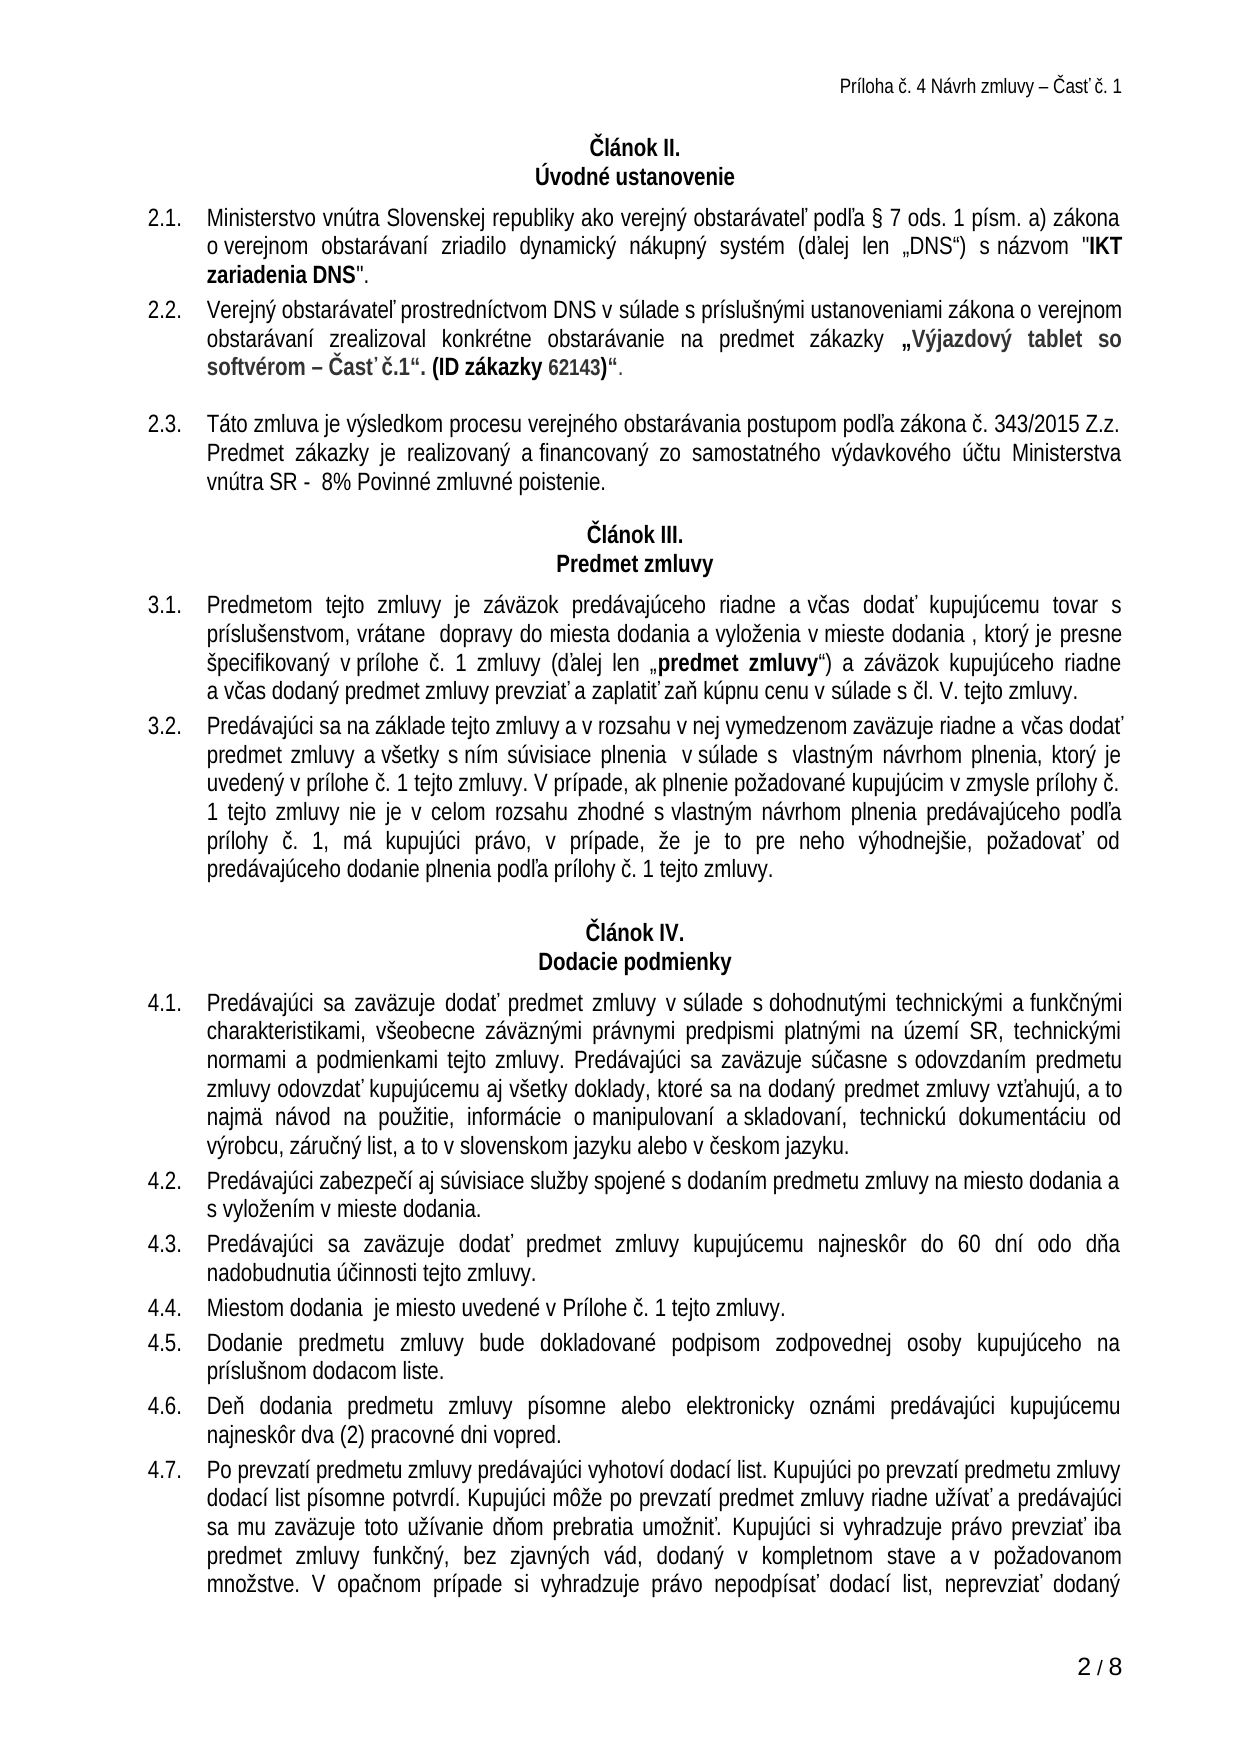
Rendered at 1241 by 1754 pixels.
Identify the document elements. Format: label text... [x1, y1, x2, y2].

text Dodacie podmienky [148, 946, 1122, 975]
list Verejný obstarávateľ prostredníctvom DNS v súlade s príslušnými ustanoveniami zákona o verejnom obstarávaní zrealizoval konkrétne obstarávanie na predmet zákazky „Výjazdový tablet so softvérom – Časť č.1“. (ID zákazky 62143)“. [148, 295, 1122, 381]
list Ministerstvo vnútra Slovenskej republiky ako verejný obstarávateľ podľa § 7 ods. 1 písm. a) zákona o verejnom obstarávaní zriadilo dynamický nákupný systém (ďalej len „DNS“) s názvom "IKT zariadenia DNS". [148, 203, 1122, 289]
list Predávajúci zabezpečí aj súvisiace služby spojené s dodaním predmetu zmluvy na miesto dodania a s vyložením v mieste dodania. [148, 1166, 1122, 1223]
text Článok II. [148, 133, 1122, 162]
text Článok IV. [148, 918, 1122, 946]
text Článok III. [148, 520, 1122, 549]
list Deň dodania predmetu zmluvy písomne alebo elektronicky oznámi predávajúci kupujúcemu najneskôr dva (2) pracovné dni vopred. [148, 1391, 1122, 1448]
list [148, 1455, 1122, 1598]
list Miestom dodania je miesto uvedené v Prílohe č. 1 tejto zmluvy. [148, 1293, 1122, 1321]
text Úvodné ustanovenie [148, 162, 1122, 190]
text Predmet zmluvy [148, 549, 1122, 578]
list Predávajúci sa zaväzuje dodať predmet zmluvy kupujúcemu najneskôr do 60 dní odo dňa nadobudnutia účinnosti tejto zmluvy. [148, 1229, 1122, 1287]
list Predmetom tejto zmluvy je záväzok predávajúceho riadne a včas dodať kupujúcemu tovar s príslušenstvom, vrátane dopravy do miesta dodania a vyloženia v mieste dodania , ktorý je presne špecifikovaný v prílohe č. 1 zmluvy (ďalej len „predmet zmluvy“) a záväzok kupujúceho riadne a včas dodaný predmet zmluvy prevziať a zaplatiť zaň kúpnu cenu v súlade s čl. V. tejto zmluvy. [148, 590, 1122, 705]
list Predávajúci sa zaväzuje dodať predmet zmluvy v súlade s dohodnutými technickými a funkčnými charakteristikami, všeobecne záväznými právnymi predpismi platnými na území SR, technickými normami a podmienkami tejto zmluvy. Predávajúci sa zaväzuje súčasne s odovzdaním predmetu zmluvy odovzdať kupujúcemu aj všetky doklady, ktoré sa na dodaný predmet zmluvy vzťahujú, a to najmä návod na použitie, informácie o manipulovaní a skladovaní, technickú dokumentáciu od výrobcu, záručný list, a to v slovenskom jazyku alebo v českom jazyku. [148, 988, 1122, 1159]
list Táto zmluva je výsledkom procesu verejného obstarávania postupom podľa zákona č. 343/2015 Z.z. Predmet zákazky je realizovaný a financovaný zo samostatného výdavkového účtu Ministerstva vnútra SR - 8% Povinné zmluvné poistenie. [148, 409, 1122, 495]
list Dodanie predmetu zmluvy bude dokladované podpisom zodpovednej osoby kupujúceho na príslušnom dodacom liste. [148, 1328, 1122, 1385]
list Predávajúci sa na základe tejto zmluvy a v rozsahu v nej vymedzenom zaväzuje riadne a včas dodať predmet zmluvy a všetky s ním súvisiace plnenia v súlade s vlastným návrhom plnenia, ktorý je uvedený v prílohe č. 1 tejto zmluvy. V prípade, ak plnenie požadované kupujúcim v zmysle prílohy č. 1 tejto zmluvy nie je v celom rozsahu zhodné s vlastným návrhom plnenia predávajúceho podľa prílohy č. 1, má kupujúci právo, v prípade, že je to pre neho výhodnejšie, požadovať od predávajúceho dodanie plnenia podľa prílohy č. 1 tejto zmluvy. [148, 711, 1122, 883]
